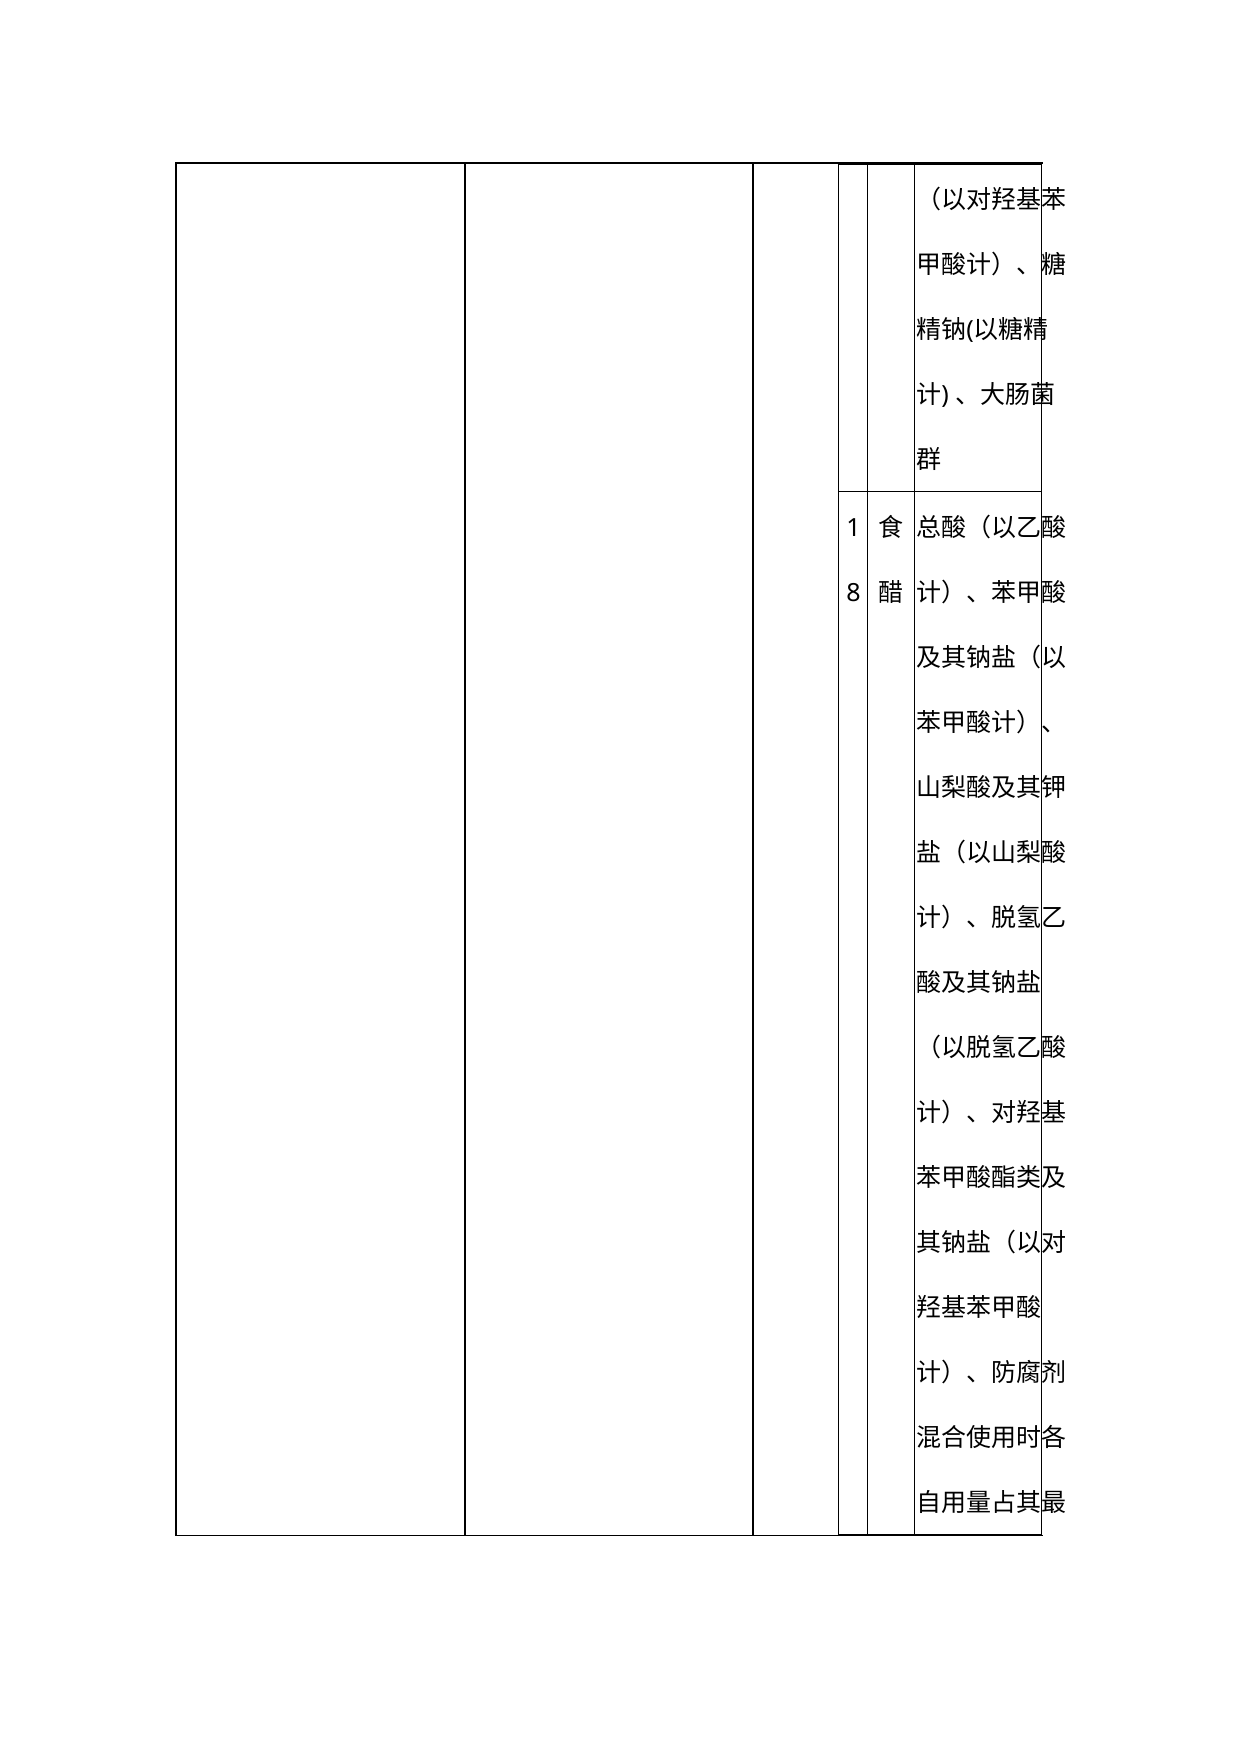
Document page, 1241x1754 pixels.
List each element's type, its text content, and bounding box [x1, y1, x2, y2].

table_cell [754, 164, 838, 1535]
table_cell 1 [177, 164, 464, 1535]
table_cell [915, 492, 1041, 1534]
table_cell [915, 165, 1041, 491]
table_cell [466, 164, 752, 1535]
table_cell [868, 492, 914, 1534]
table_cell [839, 165, 867, 491]
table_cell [868, 165, 914, 491]
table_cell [839, 492, 867, 1534]
